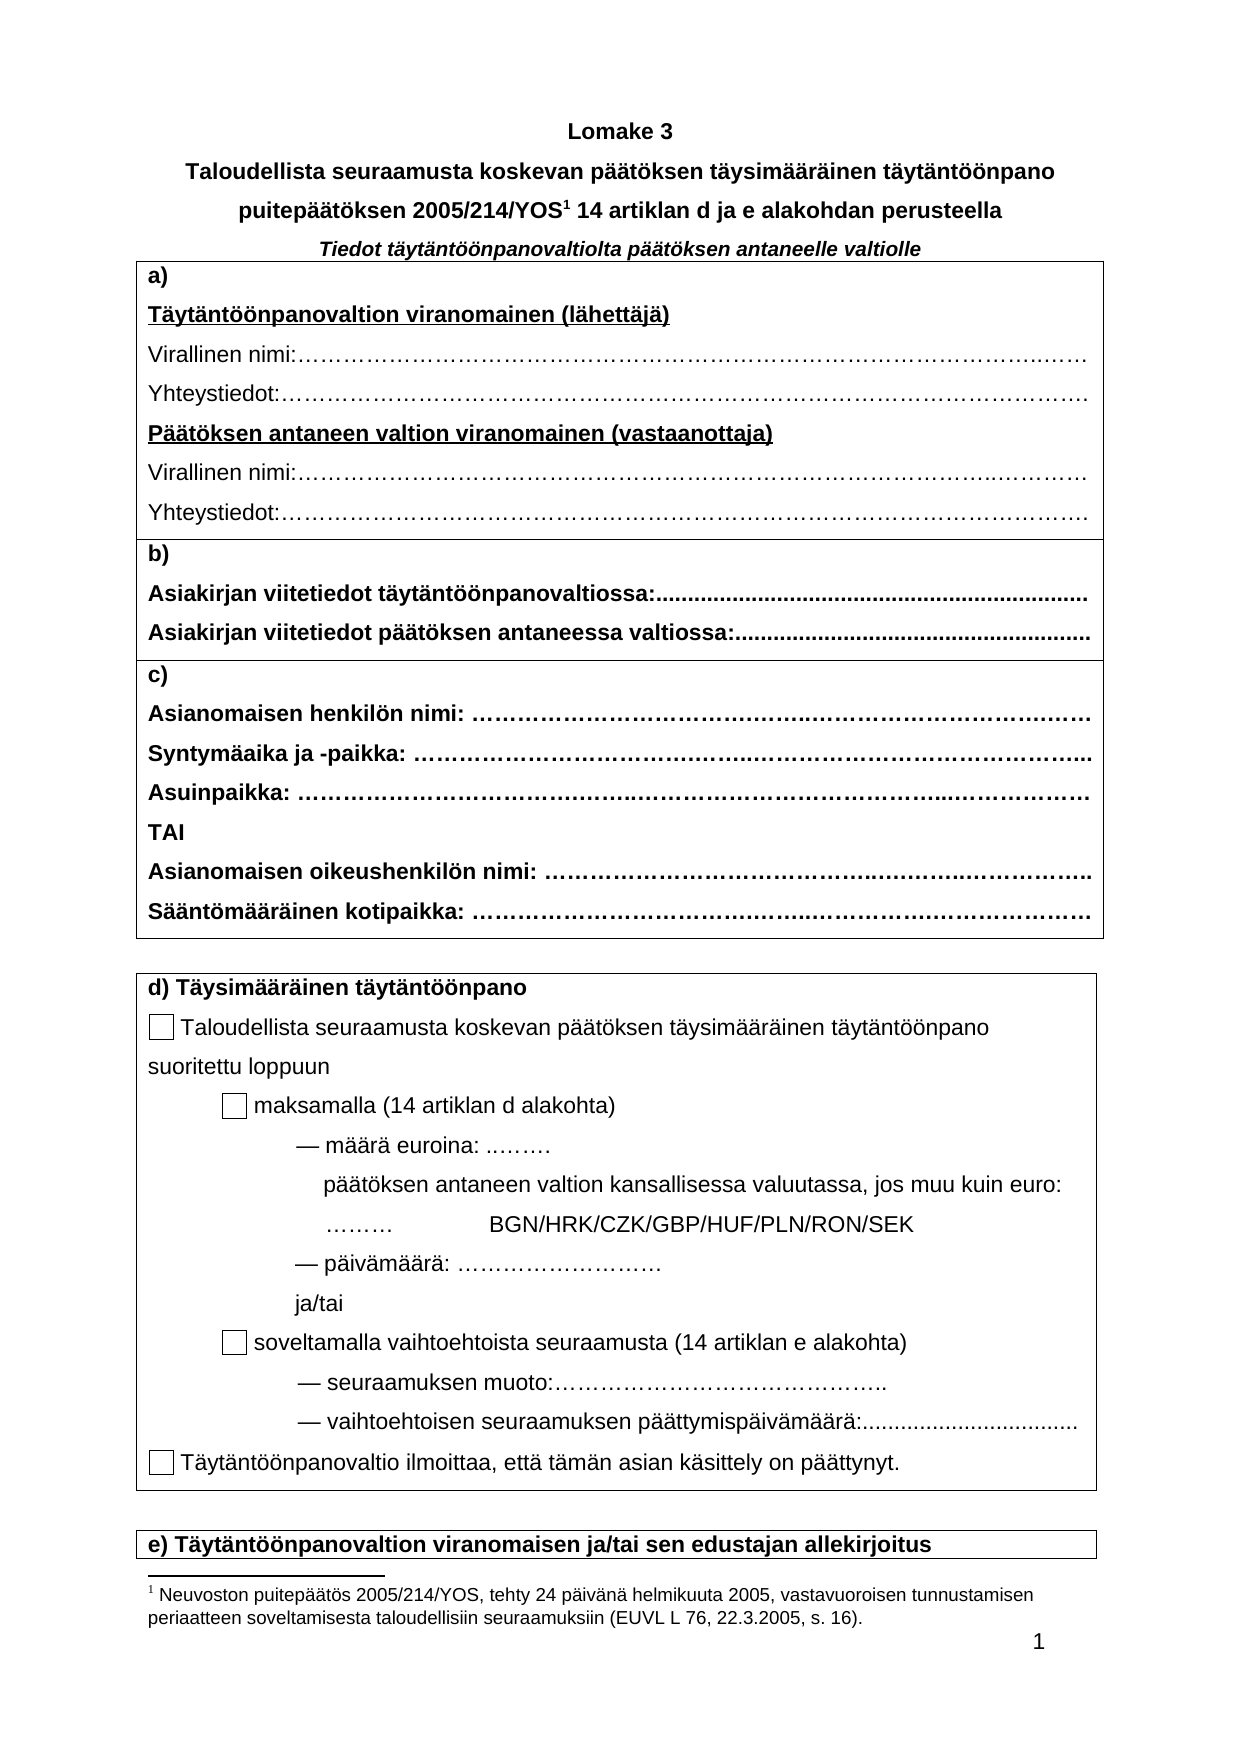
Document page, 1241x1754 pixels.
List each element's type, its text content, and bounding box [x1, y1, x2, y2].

table_cell c) Asianomaisen henkilön nimi: ……………………………….……..………………………….…… Syntymäaika ja -paikka: ……………………………….……..……………………………………... Asuinpaikka: ……………………………….……..…………………………………...……………… TAI Asianomaisen oikeushenkilön nimi: ……………………………………..….……..…………….. Sääntömääräinen kotipaikka: ……………………………….……..…………….………………… [137, 661, 1103, 938]
text puitepäätöksen 2005/214/YOS 14 artiklan d ja e alakohdan perusteella [148, 197, 1093, 223]
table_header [137, 1531, 1096, 1557]
text Lomake 3 [148, 118, 1093, 144]
table_cell b) Asiakirjan viitetiedot täytäntöönpanovaltiossa:.................................................................... Asiakirjan viitetiedot päätöksen antaneessa valtiossa:........................................................ [137, 540, 1103, 660]
table_header a) Täytäntöönpanovaltion viranomainen (lähettäjä) Virallinen nimi:……………………………………………………………………………………..…… Yhteystiedot:……………………………………………………………………………………………. Päätöksen antaneen valtion viranomainen (vastaanottaja) Virallinen nimi:………………………………………………………………………………..………… Yhteystiedot:……………………………………………………………………………………………. [137, 262, 1103, 539]
text Tiedot täytäntöönpanovaltiolta päätöksen antaneelle valtiolle [148, 237, 1093, 261]
table_header d) Täysimääräinen täytäntöönpano Taloudellista seuraamusta koskevan päätöksen täysimääräinen täytäntöönpano suoritettu loppuun maksamalla (14 artiklan d alakohta) — määrä euroina: ..……. päätöksen antaneen valtion kansallisessa valuutassa, jos muu kuin euro: ……… BGN/HRK/CZK/GBP/HUF/PLN/RON/SEK — päivämäärä: ……………………… ja/tai soveltamalla vaihtoehtoista seuraamusta (14 artiklan e alakohta) — seuraamuksen muoto:…………………………………….. — vaihtoehtoisen seuraamuksen päättymispäivämäärä:.................................. Täytäntöönpanovaltio ilmoittaa, että tämän asian käsittely on päättynyt. [137, 974, 1096, 1489]
text Taloudellista seuraamusta koskevan päätöksen täysimääräinen täytäntöönpano [148, 158, 1093, 184]
